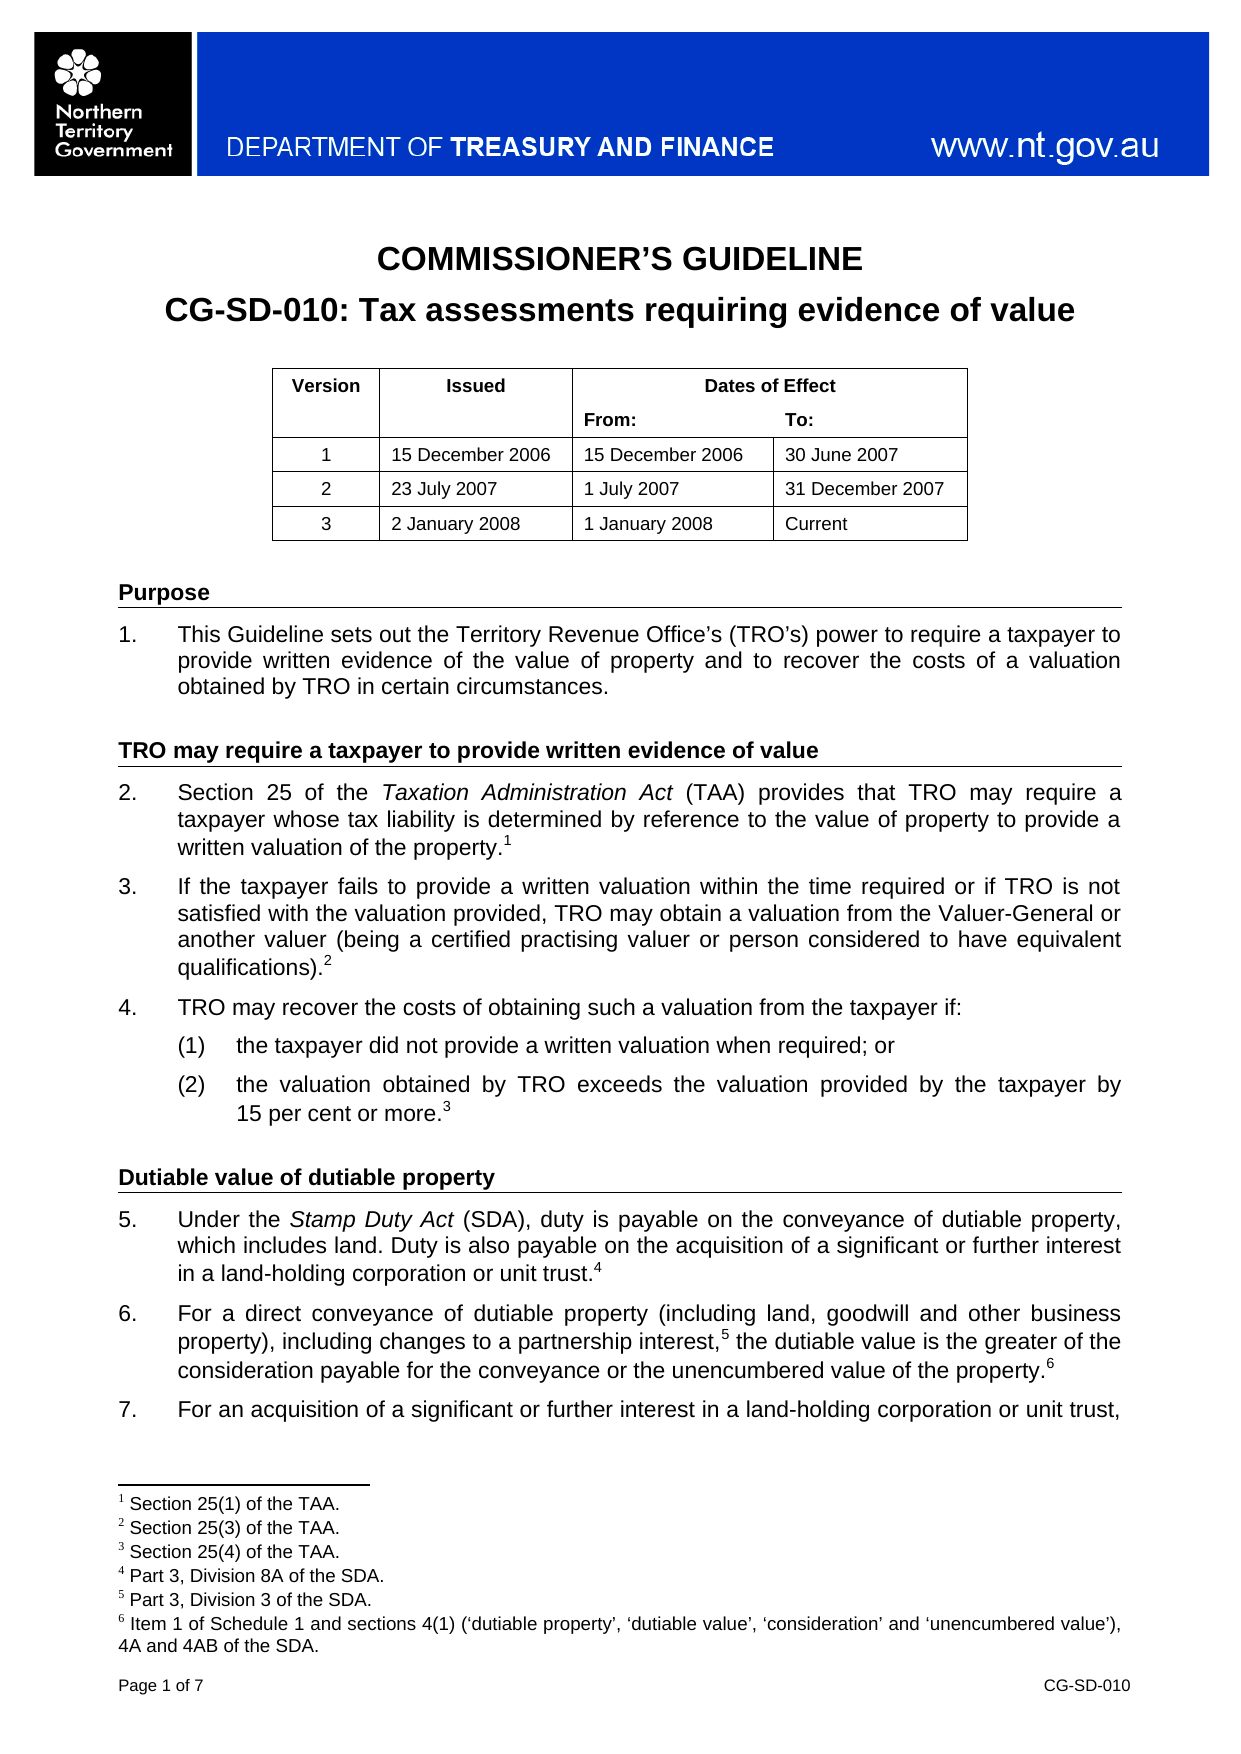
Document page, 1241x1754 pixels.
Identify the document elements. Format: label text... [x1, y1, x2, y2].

table_cell 2 [273, 472, 379, 506]
subtitle CG-SD-010: Tax assessments requiring evidence of value [118, 290, 1122, 329]
subtitle Purpose [118, 579, 1122, 607]
table_cell From: [573, 402, 773, 437]
table_cell Current [774, 507, 967, 540]
text For a direct conveyance of dutiable property (including land, goodwill and other business property), including changes to a partnership interest, the dutiable value is the greater of the consideration payable for the conveyance or the unencumbered value of the property. [118, 1300, 1122, 1383]
text Section 25 of the Taxation Administration Act (TAA) provides that TRO may require a taxpayer whose tax liability is determined by reference to the value of property to provide a written valuation of the property. [118, 779, 1122, 861]
table_header Issued [380, 369, 572, 437]
picture [34, 32, 1209, 176]
text This Guideline sets out the Territory Revenue Office’s (TRO’s) power to require a taxpayer to provide written evidence of the value of property and to recover the costs of a valuation obtained by TRO in certain circumstances. [118, 621, 1122, 700]
text TRO may recover the costs of obtaining such a valuation from the taxpayer if: [118, 993, 1122, 1020]
table_cell 15 December 2006 [380, 438, 572, 471]
table_cell 1 July 2007 [573, 472, 773, 506]
table_cell 1 January 2008 [573, 507, 773, 540]
list the taxpayer did not provide a written valuation when required; or [177, 1032, 1122, 1059]
table_cell 3 [273, 507, 379, 540]
subtitle COMMISSIONER’S GUIDELINE [118, 239, 1122, 278]
subtitle Dutiable value of dutiable property [118, 1164, 1122, 1192]
table_cell 2 January 2008 [380, 507, 572, 540]
table_cell 15 December 2006 [573, 438, 773, 471]
table_cell To: [774, 402, 967, 437]
subtitle TRO may require a taxpayer to provide written evidence of value [118, 737, 1122, 766]
text If the taxpayer fails to provide a written valuation within the time required or if TRO is not satisfied with the valuation provided, TRO may obtain a valuation from the Valuer-General or another valuer (being a certified practising valuer or person considered to have equivalent qualifications). [118, 873, 1122, 981]
table_cell 1 [273, 438, 379, 471]
table_cell 30 June 2007 [774, 438, 967, 471]
list the valuation obtained by TRO exceeds the valuation provided by the taxpayer by 15 per cent or more. [177, 1071, 1122, 1126]
text Under the Stamp Duty Act (SDA), duty is payable on the conveyance of dutiable property, which includes land. Duty is also payable on the acquisition of a significant or further interest in a land-holding corporation or unit trust. [118, 1206, 1122, 1287]
table_cell 23 July 2007 [380, 472, 572, 506]
table_header Dates of Effect [573, 369, 967, 402]
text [118, 1396, 1122, 1422]
table_cell 31 December 2007 [774, 472, 967, 506]
table_header Version [273, 369, 379, 437]
